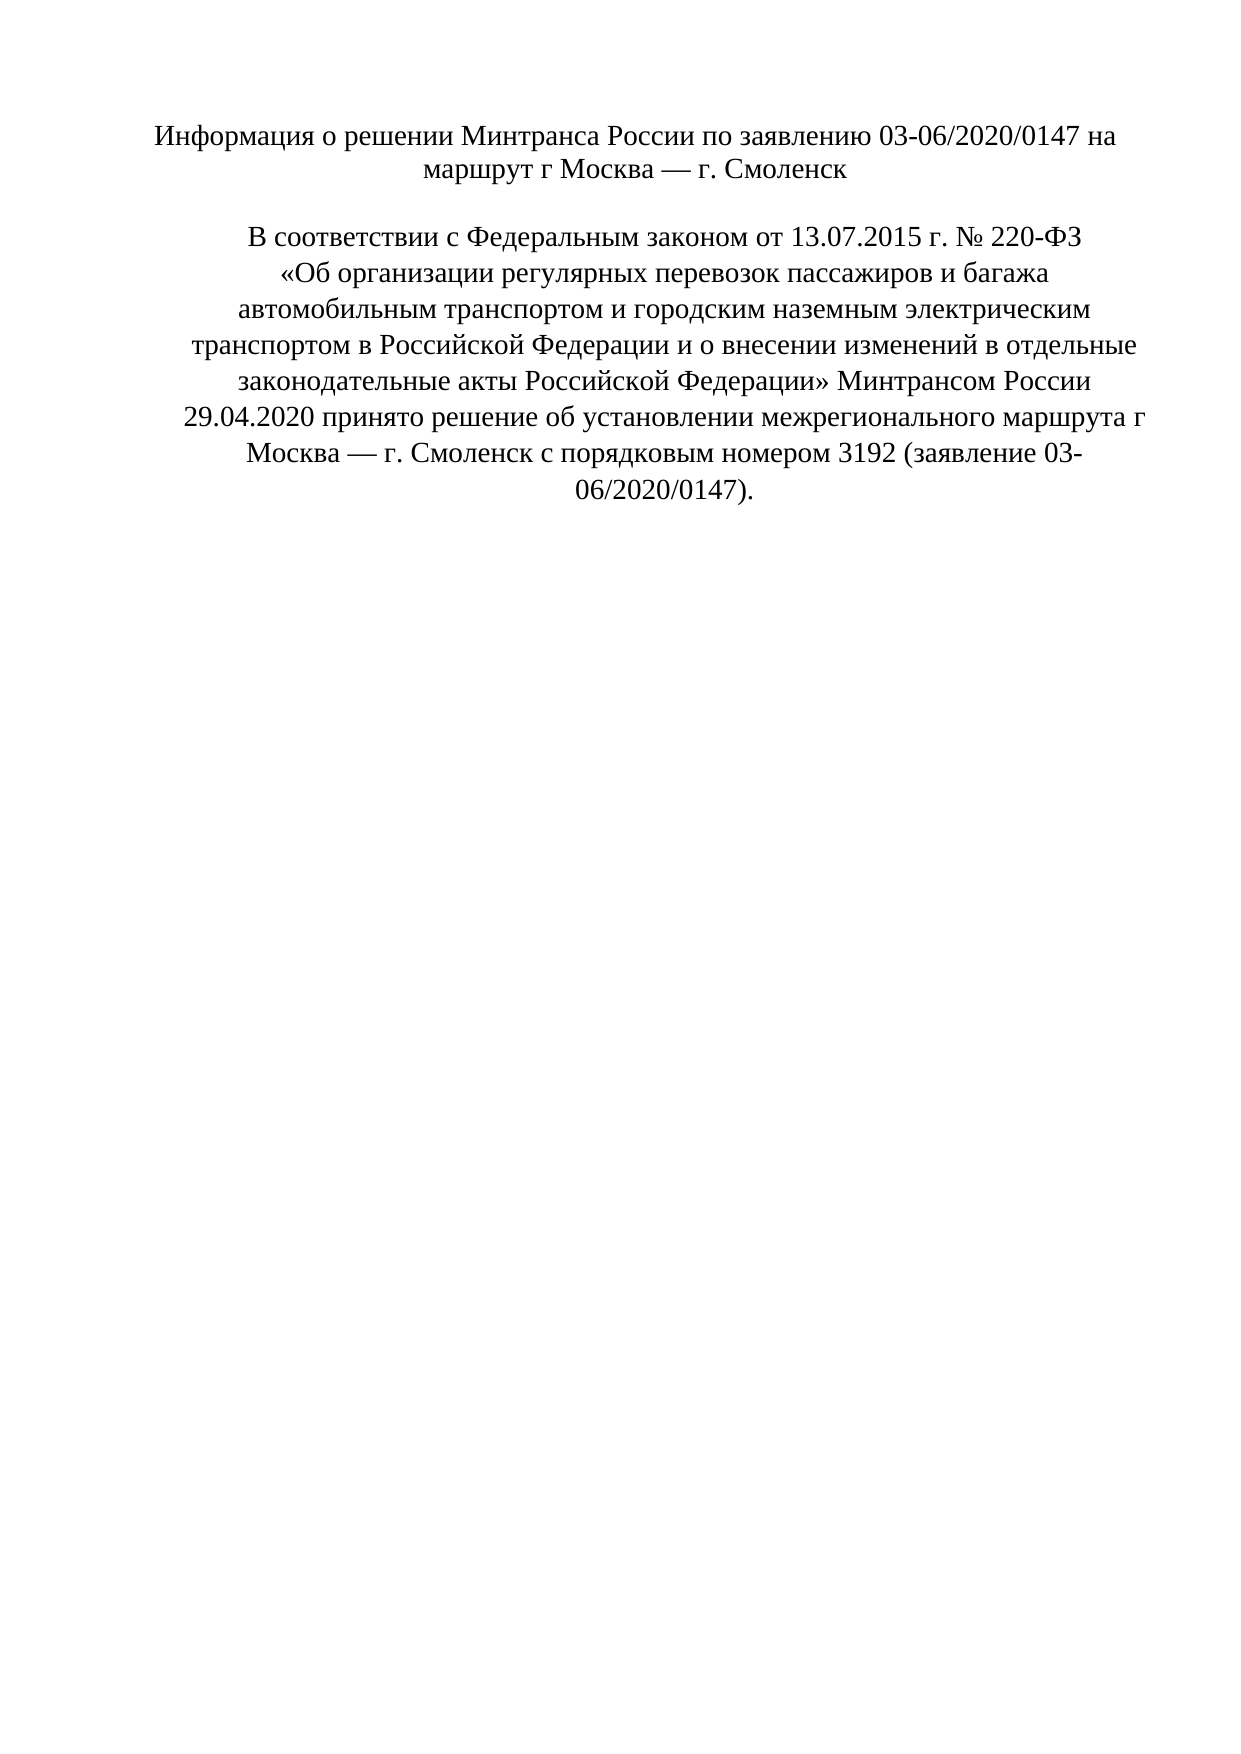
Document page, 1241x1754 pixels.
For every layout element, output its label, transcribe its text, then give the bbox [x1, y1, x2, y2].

text В соответствии с Федеральным законом от 13.07.2015 г. № 220-ФЗ «Об организации регулярных перевозок пассажиров и багажа автомобильным транспортом и городским наземным электрическим транспортом в Российской Федерации и о внесении изменений в отдельные законодательные акты Российской Федерации» Минтрансом России 29.04.2020 принято решение об установлении межрегионального маршрута г Москва — г. Смоленск с порядковым номером 3192 (заявление 03-06/2020/0147). [177, 219, 1152, 505]
text Информация о решении Минтранса России по заявлению 03-06/2020/0147 на маршрут г Москва — г. Смоленск [118, 118, 1152, 185]
